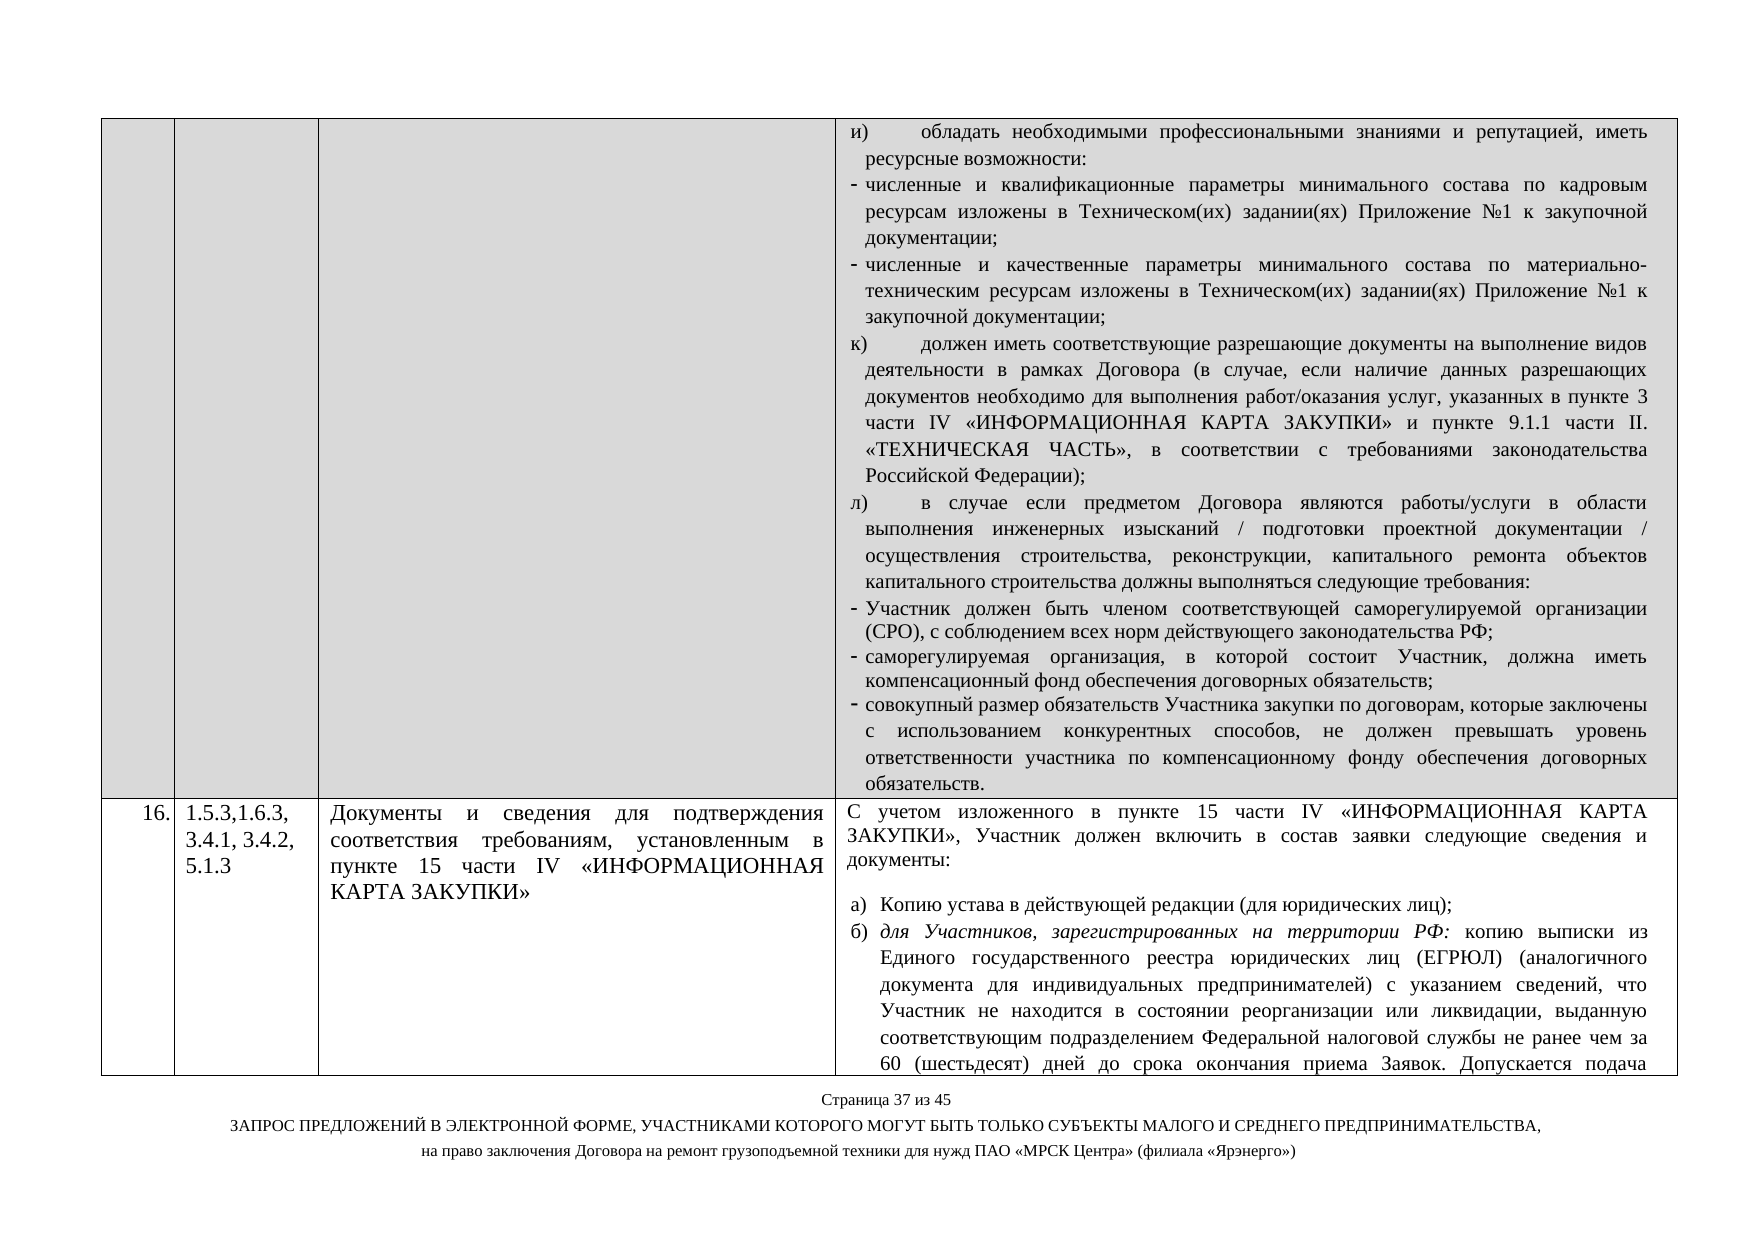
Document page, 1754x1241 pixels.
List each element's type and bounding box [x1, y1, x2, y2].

table_cell [102, 799, 174, 1075]
table_cell [319, 119, 835, 798]
table_cell [319, 799, 835, 1075]
table_cell [175, 119, 318, 798]
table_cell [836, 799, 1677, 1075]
table_cell [102, 119, 174, 798]
table_cell [836, 119, 1677, 798]
table_cell [175, 799, 318, 1075]
